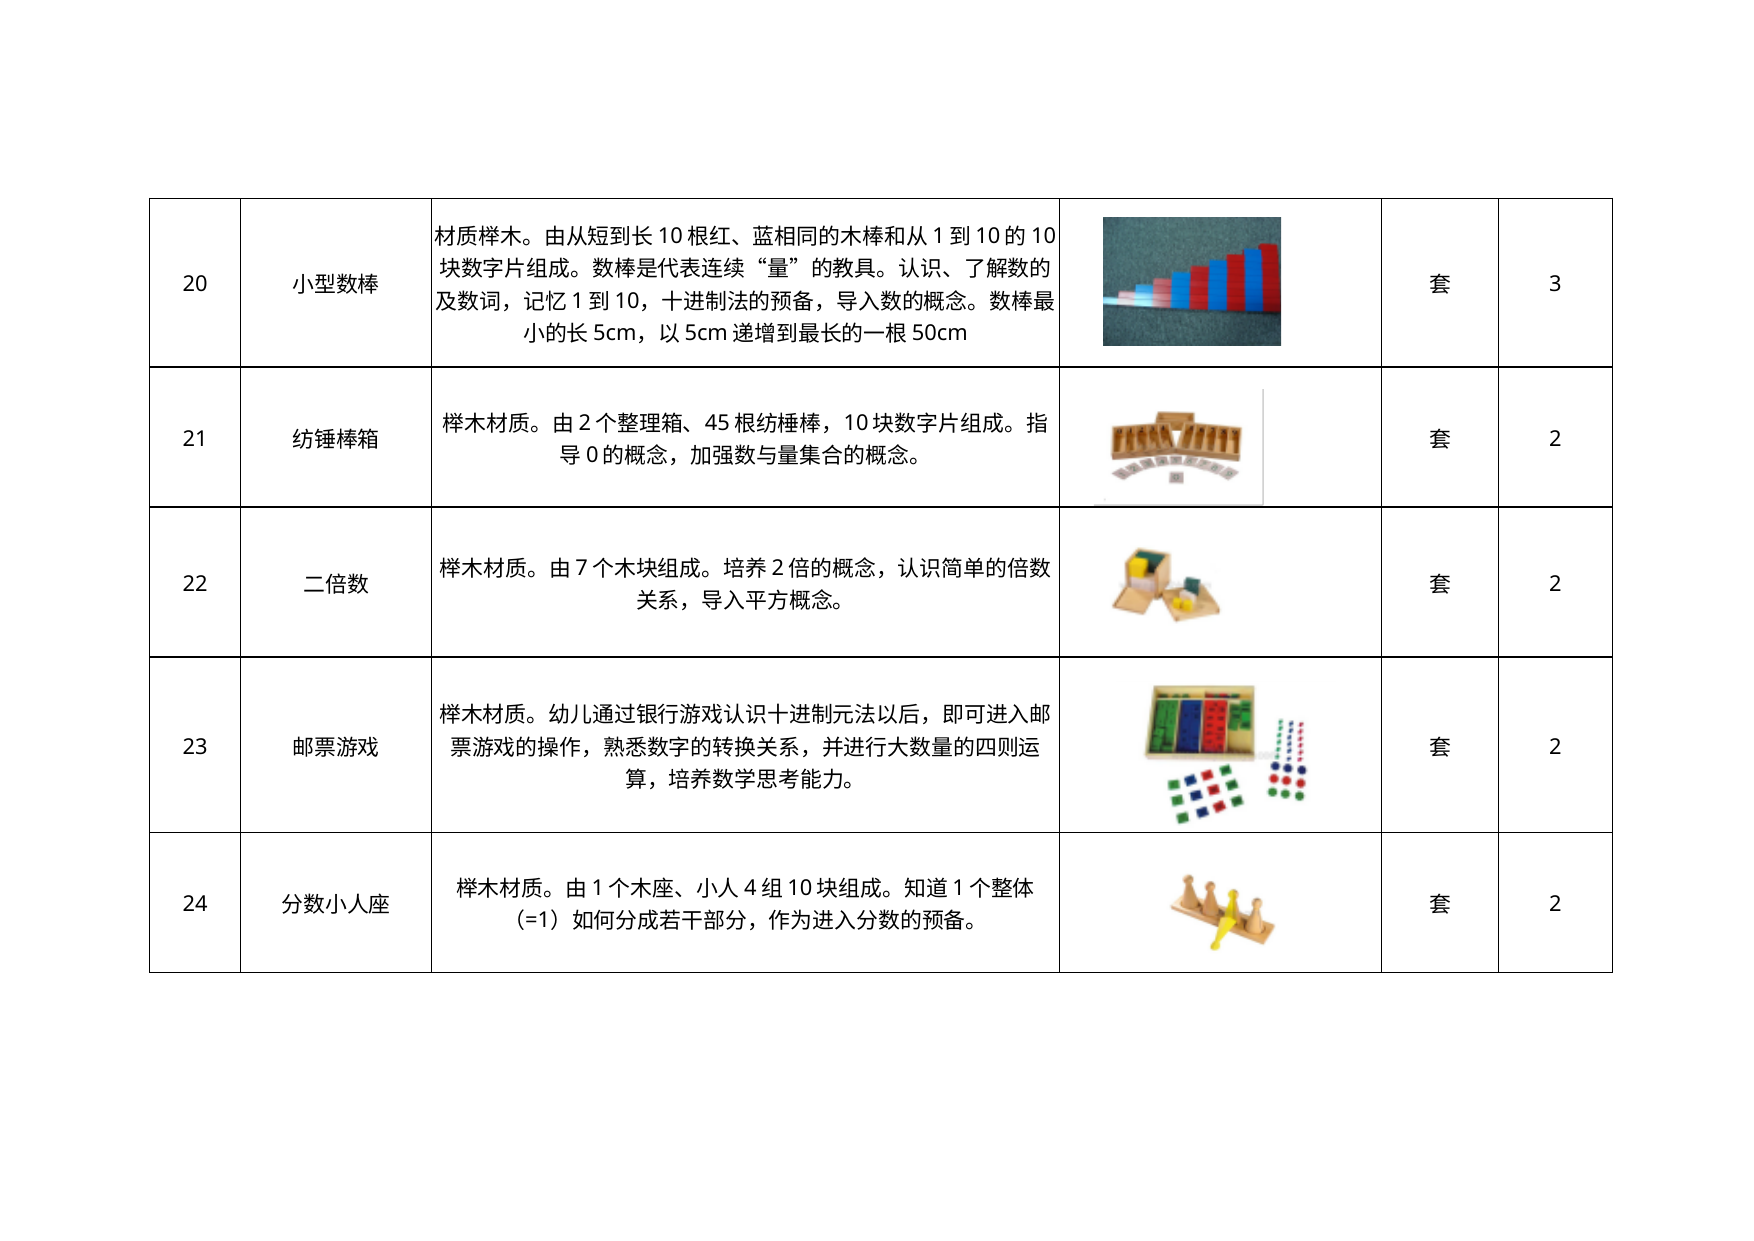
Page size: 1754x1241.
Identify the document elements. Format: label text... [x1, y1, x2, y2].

table_cell [1060, 658, 1381, 832]
table_cell 二倍数 [241, 508, 431, 656]
table_cell 小型数棒 [241, 199, 431, 366]
table_cell [1060, 508, 1381, 656]
picture [1073, 521, 1260, 651]
table_cell 23 [150, 658, 240, 832]
table_cell 2 [1499, 658, 1612, 832]
table_cell 材质榉木。由从短到长10根红、蓝相同的木棒和从1到10的10块数字片组成。数棒是代表连续“量”的教具。认识、了解数的及数词，记忆1到10，十进制法的预备，导入数的概念。数棒最小的长5cm，以5cm递增到最长的一根50cm [432, 199, 1059, 366]
table_cell 2 [1499, 508, 1612, 656]
table_cell 纺锤棒箱 [241, 368, 431, 506]
picture [1115, 680, 1337, 832]
table_cell 2 [1499, 368, 1612, 506]
table_cell [1060, 199, 1381, 366]
table_cell 榉木材质。由1个木座、小人4组10块组成。知道1个整体（=1）如何分成若干部分，作为进入分数的预备。 [432, 833, 1059, 972]
table_cell 24 [150, 833, 240, 972]
table_cell 榉木材质。幼儿通过银行游戏认识十进制元法以后，即可进入邮票游戏的操作，熟悉数字的转换关系，并进行大数量的四则运算，培养数学思考能力。 [432, 658, 1059, 832]
table_cell 3 [1499, 199, 1612, 366]
table_cell 套 [1382, 508, 1498, 656]
picture [1093, 389, 1264, 507]
table_cell 21 [150, 368, 240, 506]
picture [1148, 861, 1299, 965]
table_cell 22 [150, 508, 240, 656]
table_cell 邮票游戏 [241, 658, 431, 832]
table_cell 分数小人座 [241, 833, 431, 972]
picture [1103, 217, 1282, 346]
table_cell 套 [1382, 658, 1498, 832]
table_cell 榉木材质。由2个整理箱、45根纺棰棒，10块数字片组成。指导0的概念，加强数与量集合的概念。 [432, 368, 1059, 506]
table_cell 套 [1382, 368, 1498, 506]
table_cell 2 [1499, 833, 1612, 972]
table_cell [1060, 368, 1381, 506]
table_cell [1060, 833, 1381, 972]
table_cell 套 [1382, 833, 1498, 972]
table_cell 套 [1382, 199, 1498, 366]
table_cell 榉木材质。由7个木块组成。培养2倍的概念，认识简单的倍数关系，导入平方概念。 [432, 508, 1059, 656]
table_cell 20 [150, 199, 240, 366]
